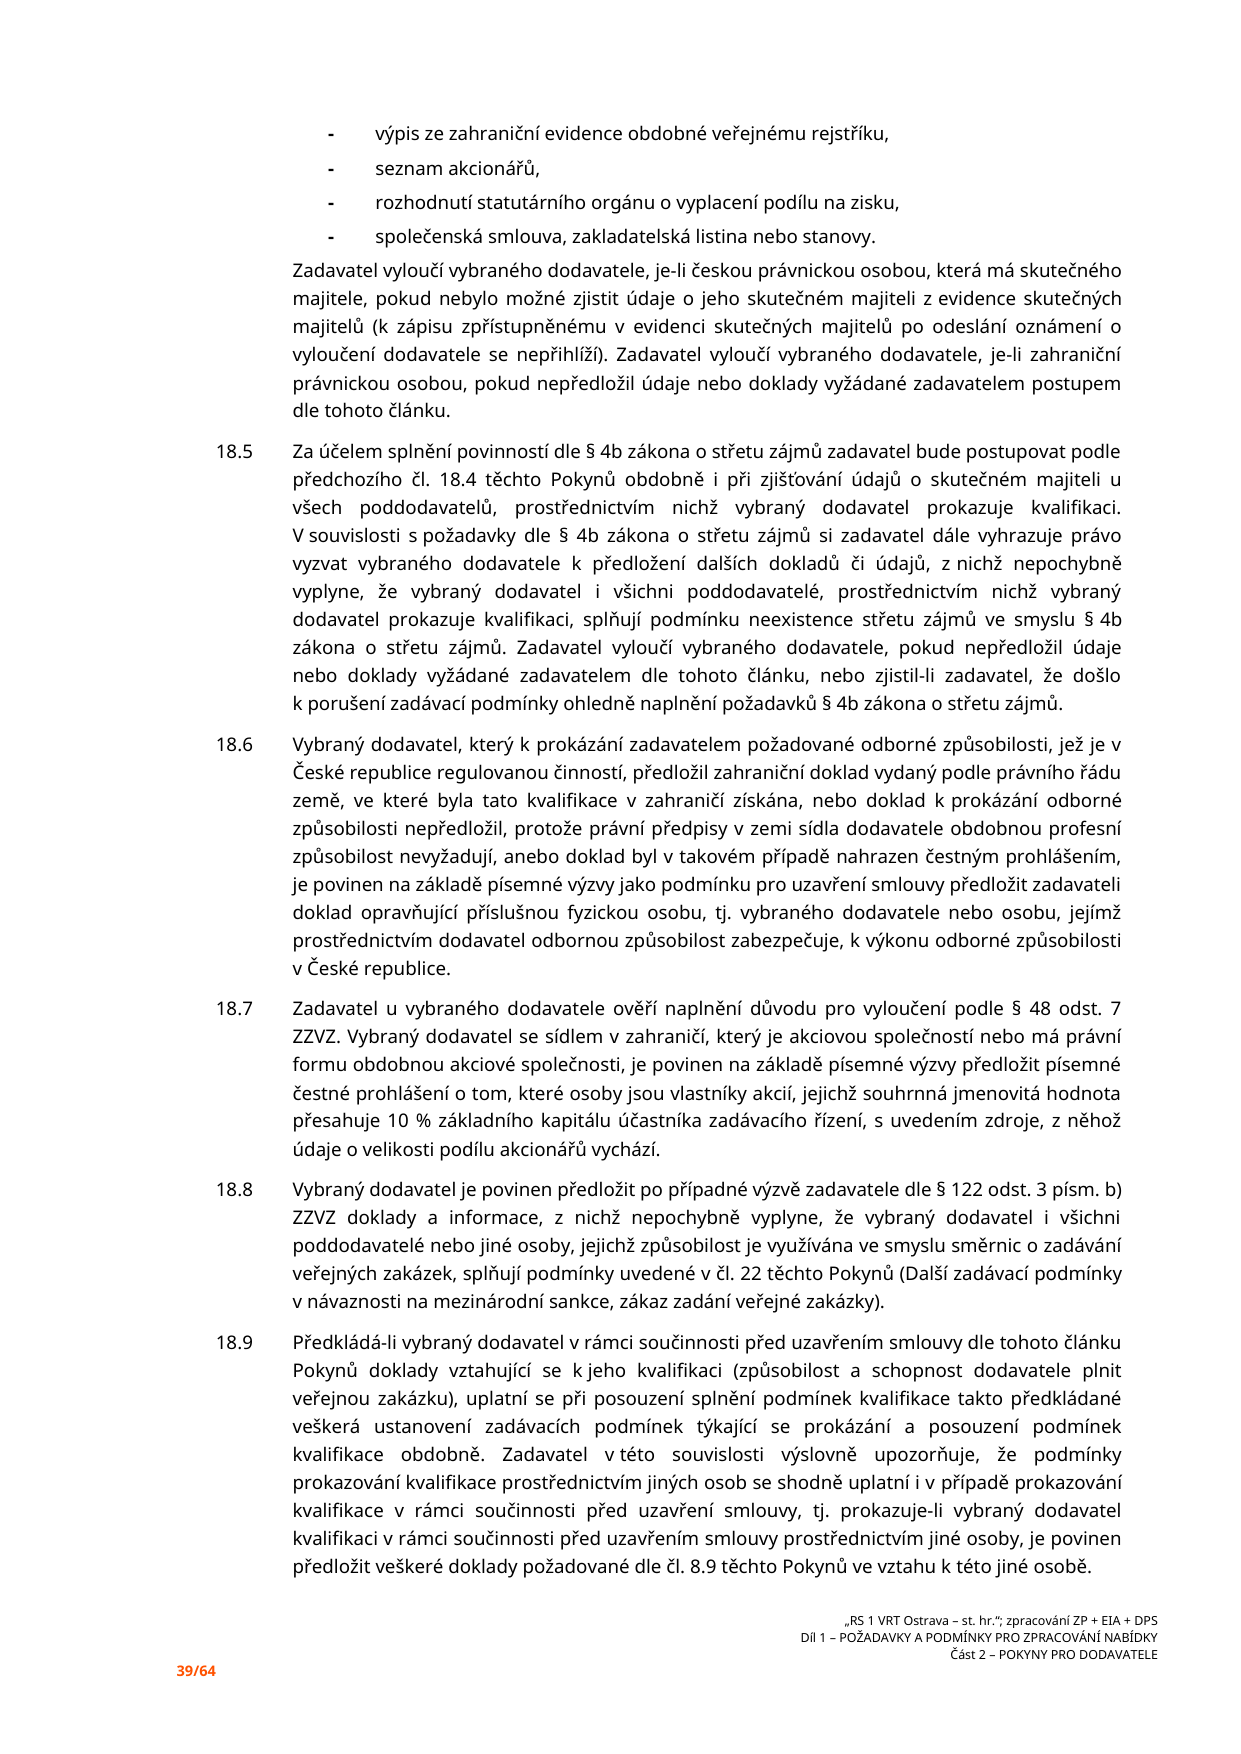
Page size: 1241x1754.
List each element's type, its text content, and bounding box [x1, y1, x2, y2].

text Předkládá-li vybraný dodavatel v rámci součinnosti před uzavřením smlouvy dle tohoto článku Pokynů doklady vztahující se k jeho kvalifikaci (způsobilost a schopnost dodavatele plnit veřejnou zakázku), uplatní se při posouzení splnění podmínek kvalifikace takto předkládané veškerá ustanovení zadávacích podmínek týkající se prokázání a posouzení podmínek kvalifikace obdobně. Zadavatel v této souvislosti výslovně upozorňuje, že podmínky prokazování kvalifikace prostřednictvím jiných osob se shodně uplatní i v případě prokazování kvalifikace v rámci součinnosti před uzavření smlouvy, tj. prokazuje-li vybraný dodavatel kvalifikaci v rámci součinnosti před uzavřením smlouvy prostřednictvím jiné osoby, je povinen předložit veškeré doklady požadované dle čl. 8.9 těchto Pokynů ve vztahu k této jiné osobě. [216, 1329, 1122, 1579]
text seznam akcionářů, [328, 155, 1122, 180]
text Zadavatel u vybraného dodavatele ověří naplnění důvodu pro vyloučení podle § 48 odst. 7 ZZVZ. Vybraný dodavatel se sídlem v zahraničí, který je akciovou společností nebo má právní formu obdobnou akciové společnosti, je povinen na základě písemné výzvy předložit písemné čestné prohlášení o tom, které osoby jsou vlastníky akcií, jejichž souhrnná jmenovitá hodnota přesahuje 10 % základního kapitálu účastníka zadávacího řízení, s uvedením zdroje, z něhož údaje o velikosti podílu akcionářů vychází. [216, 996, 1122, 1161]
text společenská smlouva, zakladatelská listina nebo stanovy. [328, 223, 1122, 249]
text Za účelem splnění povinností dle § 4b zákona o střetu zájmů zadavatel bude postupovat podle předchozího čl. 18.4 těchto Pokynů obdobně i při zjišťování údajů o skutečném majiteli u všech poddodavatelů, prostřednictvím nichž vybraný dodavatel prokazuje kvalifikaci. V souvislosti s požadavky dle § 4b zákona o střetu zájmů si zadavatel dále vyhrazuje právo vyzvat vybraného dodavatele k předložení dalších dokladů či údajů, z nichž nepochybně vyplyne, že vybraný dodavatel i všichni poddodavatelé, prostřednictvím nichž vybraný dodavatel prokazuje kvalifikaci, splňují podmínku neexistence střetu zájmů ve smyslu § 4b zákona o střetu zájmů. Zadavatel vyloučí vybraného dodavatele, pokud nepředložil údaje nebo doklady vyžádané zadavatelem dle tohoto článku, nebo zjistil-li zadavatel, že došlo k porušení zadávací podmínky ohledně naplnění požadavků § 4b zákona o střetu zájmů. [216, 438, 1122, 716]
text rozhodnutí statutárního orgánu o vyplacení podílu na zisku, [328, 189, 1122, 215]
text Vybraný dodavatel je povinen předložit po případné výzvě zadavatele dle § 122 odst. 3 písm. b) ZZVZ doklady a informace, z nichž nepochybně vyplyne, že vybraný dodavatel i všichni poddodavatelé nebo jiné osoby, jejichž způsobilost je využívána ve smyslu směrnic o zadávání veřejných zakázek, splňují podmínky uvedené v čl. 22 těchto Pokynů (Další zadávací podmínky v návaznosti na mezinárodní sankce, zákaz zadání veřejné zakázky). [216, 1176, 1122, 1314]
text Zadavatel vyloučí vybraného dodavatele, je-li českou právnickou osobou, která má skutečného majitele, pokud nebylo možné zjistit údaje o jeho skutečném majiteli z evidence skutečných majitelů (k zápisu zpřístupněnému v evidenci skutečných majitelů po odeslání oznámení o vyloučení dodavatele se nepřihlíží). Zadavatel vyloučí vybraného dodavatele, je-li zahraniční právnickou osobou, pokud nepředložil údaje nebo doklady vyžádané zadavatelem postupem dle tohoto článku. [292, 258, 1122, 423]
text výpis ze zahraniční evidence obdobné veřejnému rejstříku, [328, 121, 1122, 146]
text Vybraný dodavatel, který k prokázání zadavatelem požadované odborné způsobilosti, jež je v České republice regulovanou činností, předložil zahraniční doklad vydaný podle právního řádu země, ve které byla tato kvalifikace v zahraničí získána, nebo doklad k prokázání odborné způsobilosti nepředložil, protože právní předpisy v zemi sídla dodavatele obdobnou profesní způsobilost nevyžadují, anebo doklad byl v takovém případě nahrazen čestným prohlášením, je povinen na základě písemné výzvy jako podmínku pro uzavření smlouvy předložit zadavateli doklad opravňující příslušnou fyzickou osobu, tj. vybraného dodavatele nebo osobu, jejímž prostřednictvím dodavatel odbornou způsobilost zabezpečuje, k výkonu odborné způsobilosti v České republice. [216, 731, 1122, 981]
